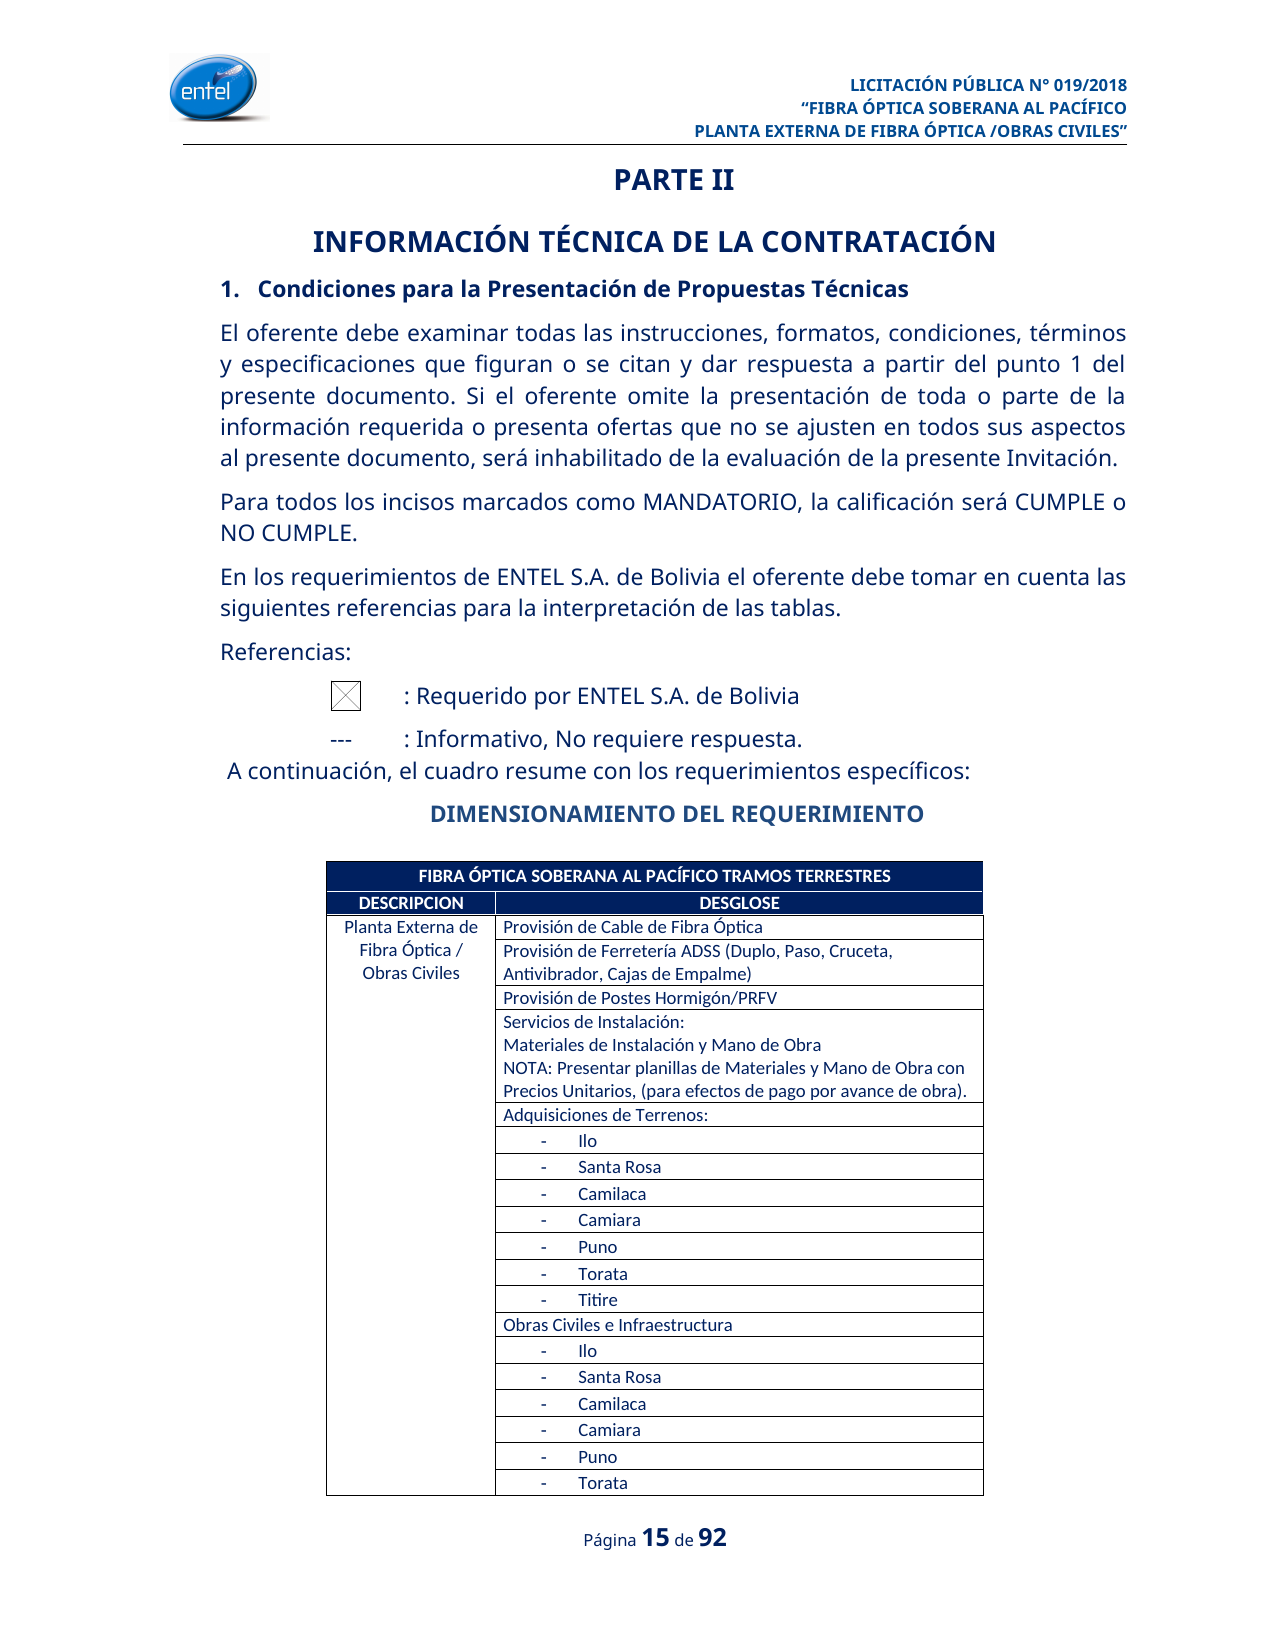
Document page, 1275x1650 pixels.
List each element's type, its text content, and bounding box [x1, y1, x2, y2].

table_cell Ilo [496, 1127, 983, 1152]
table_cell Camiara [496, 1417, 983, 1442]
table_cell Adquisiciones de Terrenos: [496, 1103, 983, 1126]
list Condiciones para la Presentación de Propuestas Técnicas [220, 273, 1127, 304]
text El oferente debe examinar todas las instrucciones, formatos, condiciones, términos y especificaciones que figuran o se citan y dar respuesta a partir del punto 1 del presente documento. Si el oferente omite la presentación de toda o parte de la información requerida o presenta ofertas que no se ajusten en todos sus aspectos al presente documento, será inhabilitado de la evaluación de la presente Invitación. [220, 317, 1127, 473]
table_cell Torata [496, 1260, 983, 1285]
table_cell DESCRIPCION [327, 892, 495, 914]
table_cell Camilaca [496, 1180, 983, 1206]
table_cell Provisión de Cable de Fibra Óptica [496, 916, 983, 938]
list --- : Informativo, No requiere respuesta. [330, 723, 1127, 754]
text Para todos los incisos marcados como MANDATORIO, la calificación será CUMPLE o NO CUMPLE. [220, 486, 1127, 548]
text INFORMACIÓN TÉCNICA DE LA CONTRATACIÓN [182, 221, 1127, 261]
list A continuación, el cuadro resume con los requerimientos específicos: [227, 754, 1127, 786]
table_cell Puno [496, 1233, 983, 1259]
table_cell Torata [496, 1470, 983, 1495]
table_cell Camiara [496, 1207, 983, 1232]
table_cell Santa Rosa [496, 1154, 983, 1179]
table_cell Titire [496, 1286, 983, 1312]
table_cell Santa Rosa [496, 1364, 983, 1389]
table_cell Servicios de Instalación: Materiales de Instalación y Mano de Obra NOTA: Presentar planillas de Materiales y Mano de Obra con Precios Unitarios, (para efectos de pago por avance de obra). [496, 1010, 983, 1102]
picture [169, 53, 270, 122]
table_cell Provisión de Ferretería ADSS (Duplo, Paso, Cruceta, Antivibrador, Cajas de Empalme) [496, 940, 983, 985]
table_cell Obras Civiles e Infraestructura [496, 1313, 983, 1336]
subtitle PARTE II [220, 159, 1127, 198]
table_header FIBRA ÓPTICA SOBERANA AL PACÍFICO TRAMOS TERRESTRES [327, 862, 983, 891]
list DIMENSIONAMIENTO DEL REQUERIMIENTO [227, 798, 1127, 829]
list : Requerido por ENTEL S.A. de Bolivia [330, 679, 1127, 711]
text Referencias: [220, 636, 1127, 667]
table_cell Ilo [496, 1337, 983, 1362]
table_cell Planta Externa de Fibra Óptica / Obras Civiles [327, 916, 495, 1495]
table_cell Puno [496, 1443, 983, 1469]
table_cell Provisión de Postes Hormigón/PRFV [496, 986, 983, 1009]
table_cell DESGLOSE [496, 891, 983, 914]
table_cell Camilaca [496, 1390, 983, 1416]
text En los requerimientos de ENTEL S.A. de Bolivia el oferente debe tomar en cuenta las siguientes referencias para la interpretación de las tablas. [220, 561, 1127, 623]
